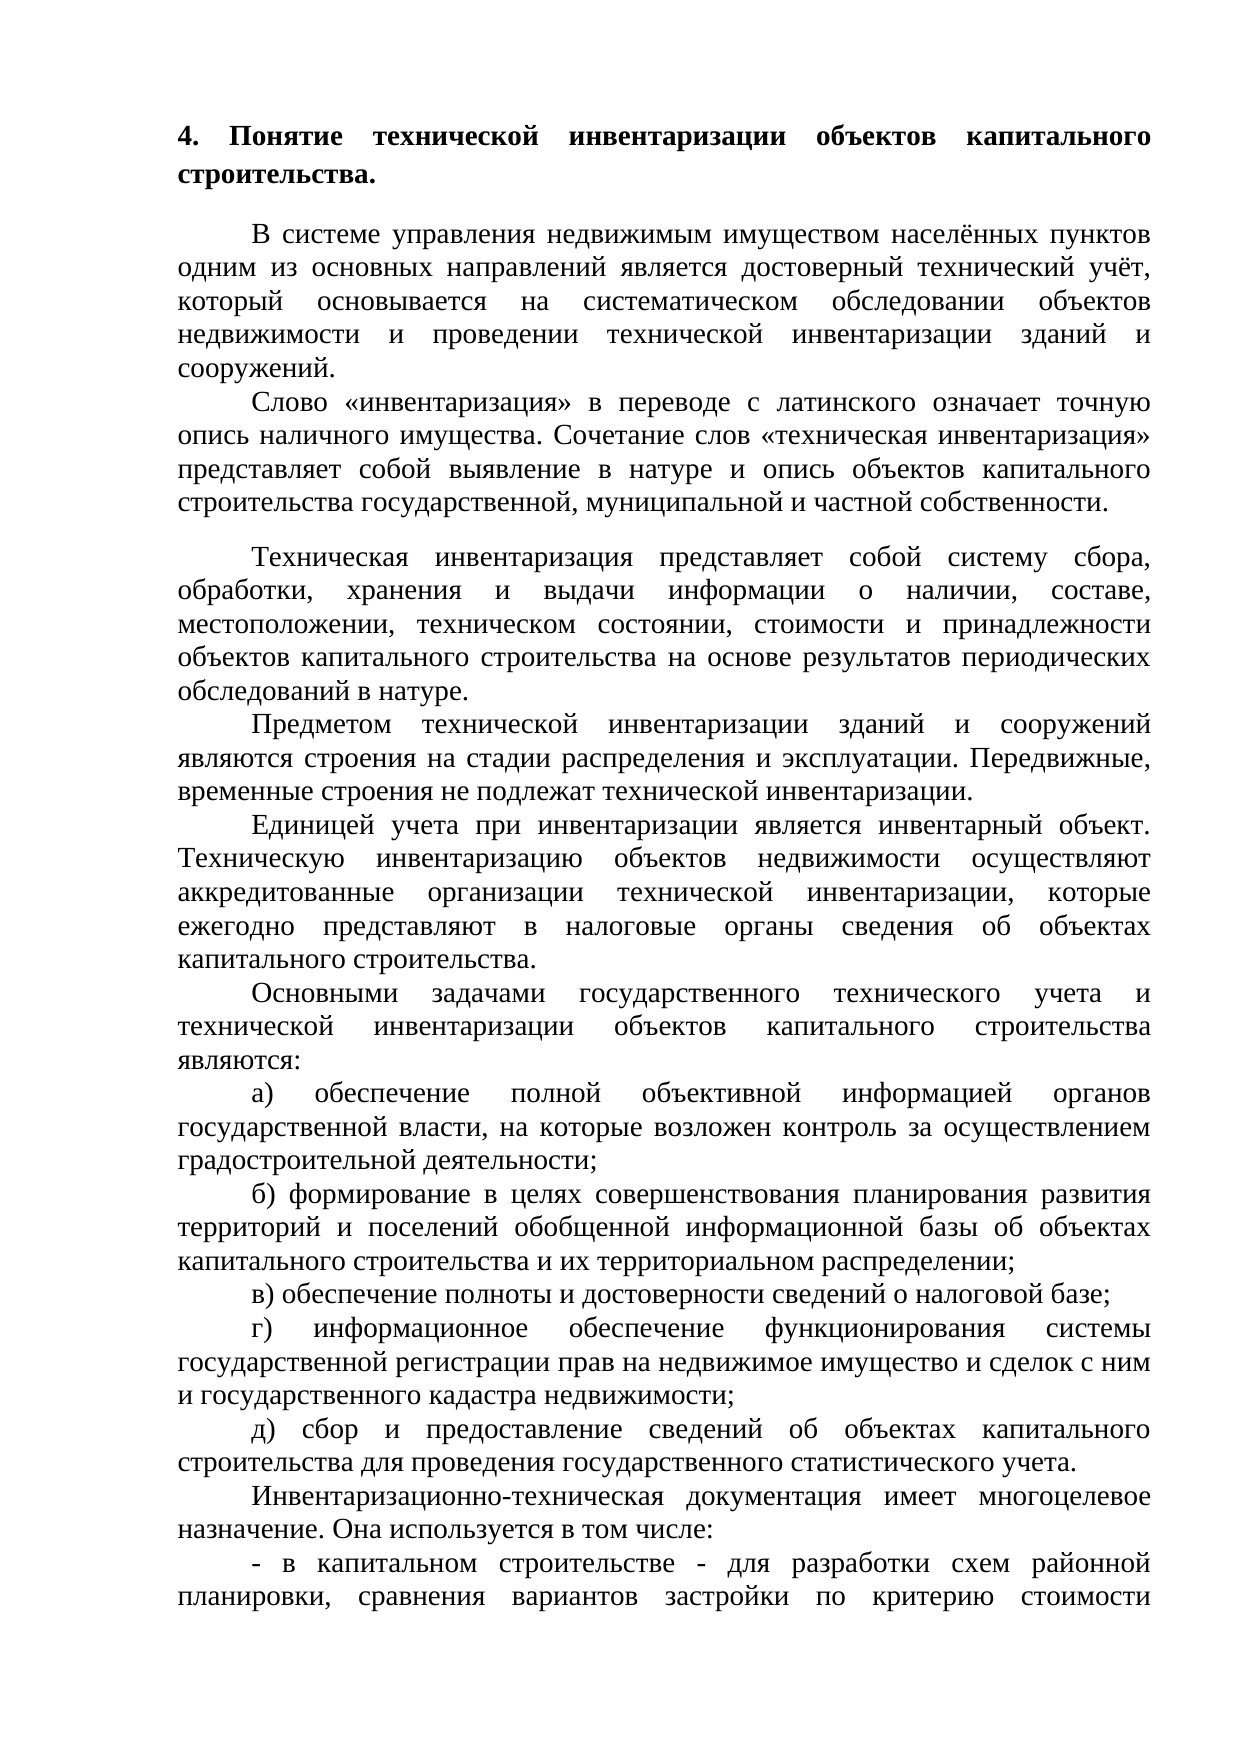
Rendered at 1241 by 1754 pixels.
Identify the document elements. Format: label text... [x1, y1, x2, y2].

text Предметом технической инвентаризации зданий и сооружений являются строения на стадии распределения и эксплуатации. Передвижные, временные строения не подлежат технической инвентаризации. [177, 706, 1152, 807]
text Слово «инвентаризация» в переводе с латинского означает точную опись наличного имущества. Сочетание слов «техническая инвентаризация» представляет собой выявление в натуре и опись объектов капитального строительства государственной, муниципальной и частной собственности. [177, 384, 1152, 518]
text Основными задачами государственного технического учета и технической инвентаризации объектов капитального строительства являются: [177, 975, 1152, 1075]
text а) обеспечение полной объективной информацией органов государственной власти, на которые возложен контроль за осуществлением градостроительной деятельности; [177, 1075, 1152, 1176]
text Инвентаризационно-техническая документация имеет многоцелевое назначение. Она используется в том числе: [177, 1478, 1152, 1545]
text б) формирование в целях совершенствования планирования развития территорий и поселений обобщенной информационной базы об объектах капитального строительства и их территориальном распределении; [177, 1176, 1152, 1277]
text в) обеспечение полноты и достоверности сведений о налоговой базе; [177, 1277, 1152, 1310]
text д) сбор и предоставление сведений об объектах капитального строительства для проведения государственного статистического учета. [177, 1411, 1152, 1478]
text Единицей учета при инвентаризации является инвентарный объект. Техническую инвентаризацию объектов недвижимости осуществляют аккредитованные организации технической инвентаризации, которые ежегодно представляют в налоговые органы сведения об объектах капитального строительства. [177, 807, 1152, 975]
text г) информационное обеспечение функционирования системы государственной регистрации прав на недвижимое имущество и сделок с ним и государственного кадастра недвижимости; [177, 1310, 1152, 1411]
text 4. Понятие технической инвентаризации объектов капитального строительства. [177, 118, 1152, 190]
text В системе управления недвижимым имуществом населённых пунктов одним из основных направлений является достоверный технический учёт, который основывается на систематическом обследовании объектов недвижимости и проведении технической инвентаризации зданий и сооружений. [177, 216, 1152, 384]
text Техническая инвентаризация представляет собой систему сбора, обработки, хранения и выдачи информации о наличии, составе, местоположении, техническом состоянии, стоимости и принадлежности объектов капитального строительства на основе результатов периодических обследований в натуре. [177, 539, 1152, 706]
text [177, 1545, 1152, 1612]
